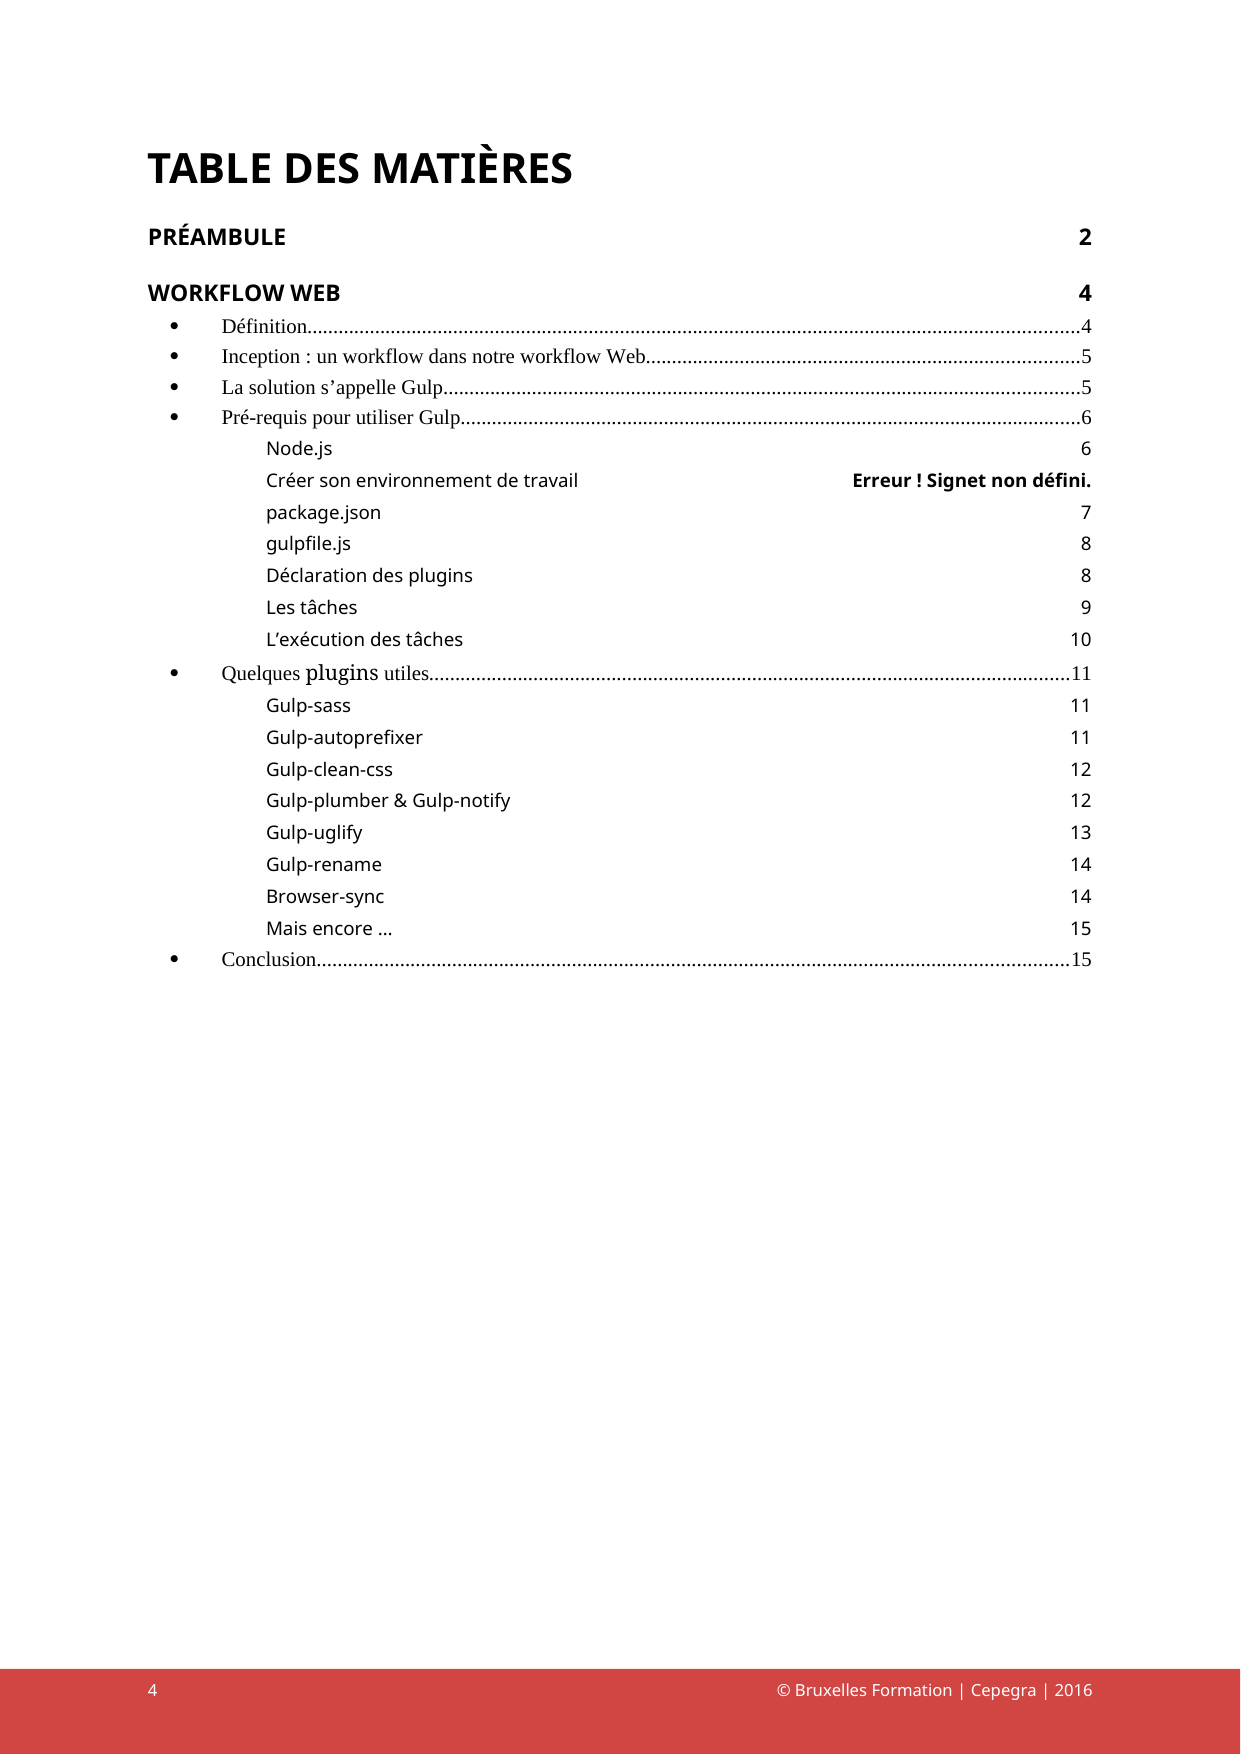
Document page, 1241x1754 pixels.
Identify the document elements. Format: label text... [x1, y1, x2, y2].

text  Définition 4 [171, 314, 1093, 338]
text Gulp-plumber & Gulp-notify 12 [266, 788, 1093, 813]
text  Conclusion 15 [171, 947, 1093, 971]
text Gulp-autoprefixer 11 [266, 724, 1093, 750]
text package.json 7 [266, 499, 1093, 524]
text Gulp-rename 14 [266, 851, 1093, 877]
text Workflow WEb 4 [148, 277, 1093, 308]
text Gulp-clean-css 12 [266, 756, 1093, 782]
text Créer son environnement de travail Erreur ! Signet non défini. [266, 467, 1093, 493]
text Gulp-uglify 13 [266, 819, 1093, 845]
text  Pré-requis pour utiliser Gulp 6 [171, 405, 1093, 429]
text  La solution s’appelle Gulp 5 [171, 375, 1093, 399]
text L’exécution des tâches 10 [266, 626, 1093, 652]
text Node.js 6 [266, 435, 1093, 461]
text Déclaration des plugins 8 [266, 562, 1093, 588]
text Mais encore … 15 [266, 915, 1093, 940]
text Table des matières [148, 139, 1093, 195]
text Browser-sync 14 [266, 883, 1093, 909]
text  Quelques plugins utiles 11 [171, 658, 1093, 686]
text  Inception : un workflow dans notre workflow Web 5 [171, 344, 1093, 368]
text Préambule 2 [148, 220, 1093, 252]
text Les tâches 9 [266, 594, 1093, 620]
text gulpfile.js 8 [266, 531, 1093, 556]
text Gulp-sass 11 [266, 692, 1093, 718]
